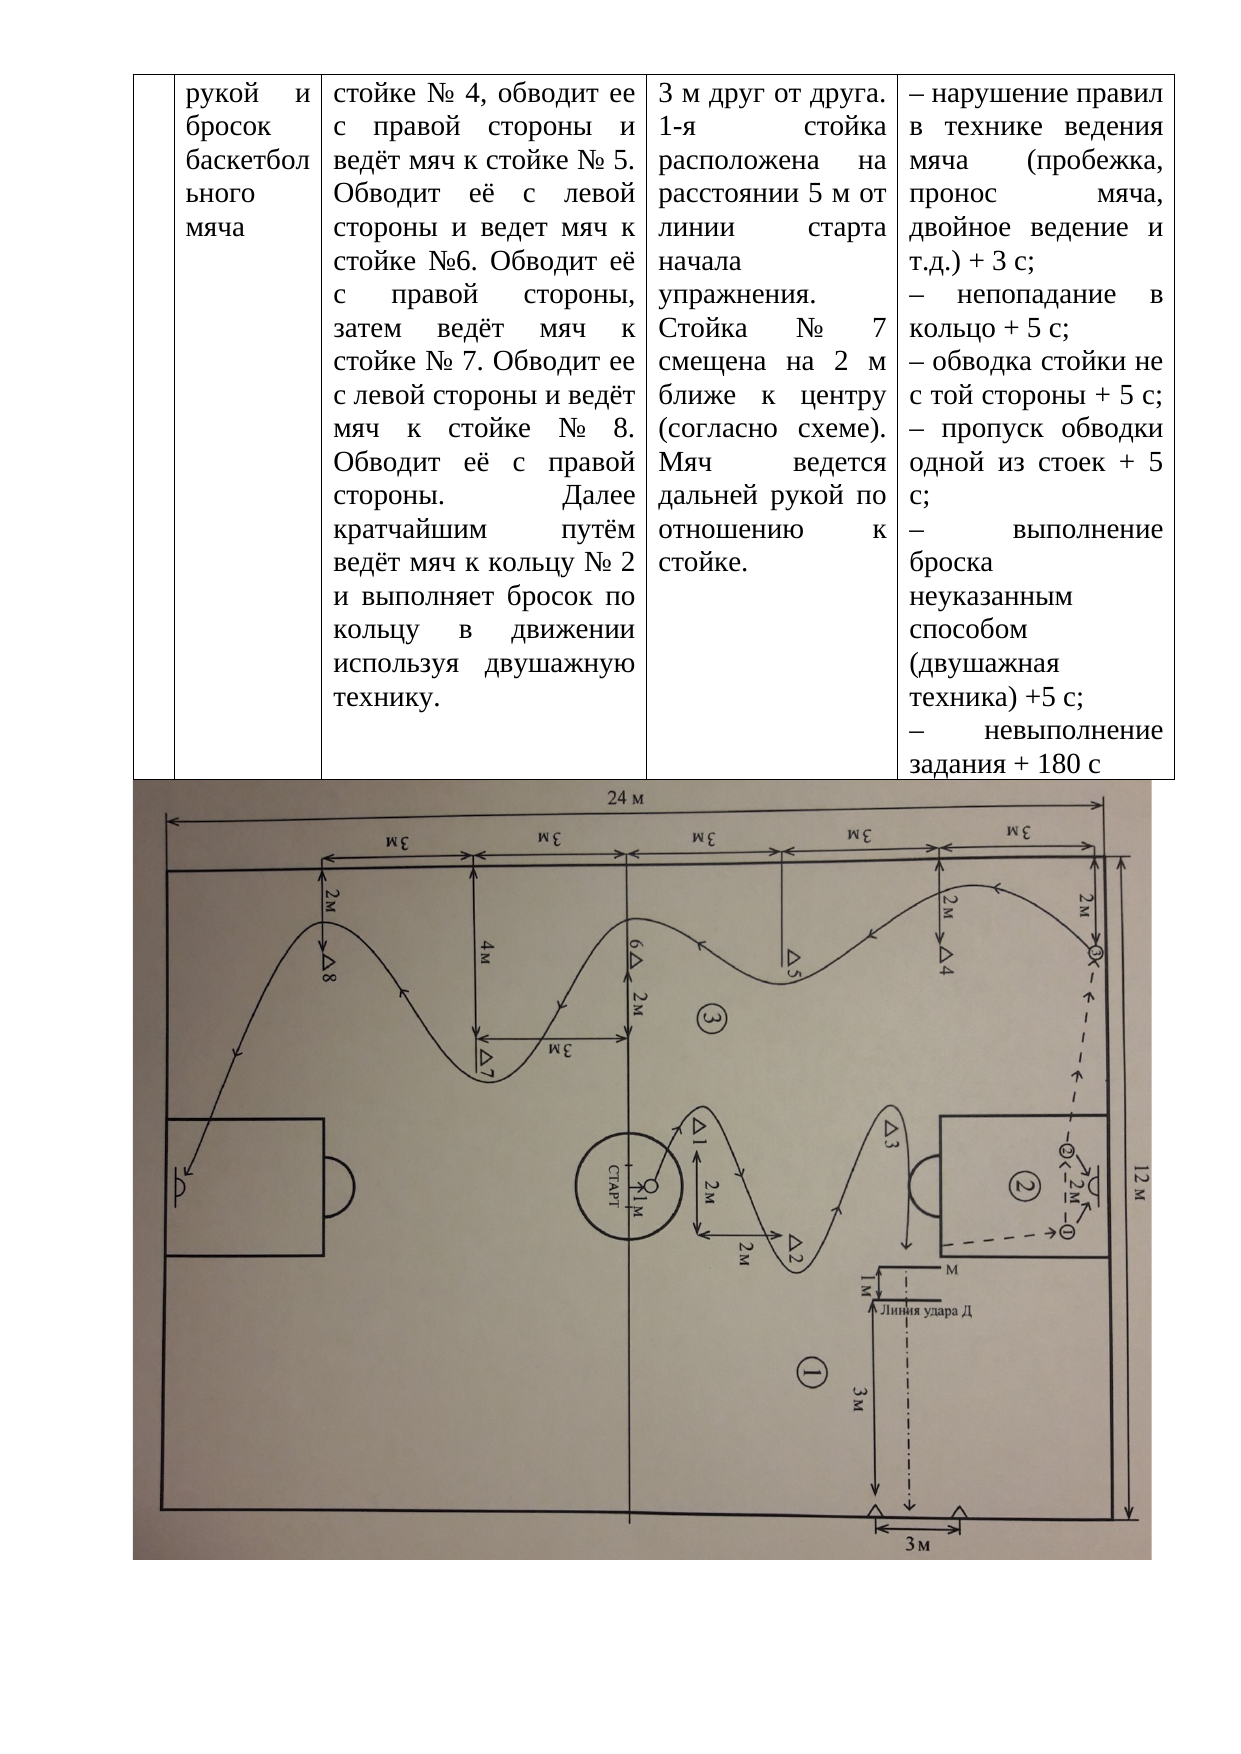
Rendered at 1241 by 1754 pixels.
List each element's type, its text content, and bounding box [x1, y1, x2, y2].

table_cell 3 [134, 75, 174, 779]
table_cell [175, 75, 321, 779]
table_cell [322, 75, 646, 779]
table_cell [898, 75, 1174, 779]
picture [132, 780, 1152, 1560]
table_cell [647, 75, 897, 779]
